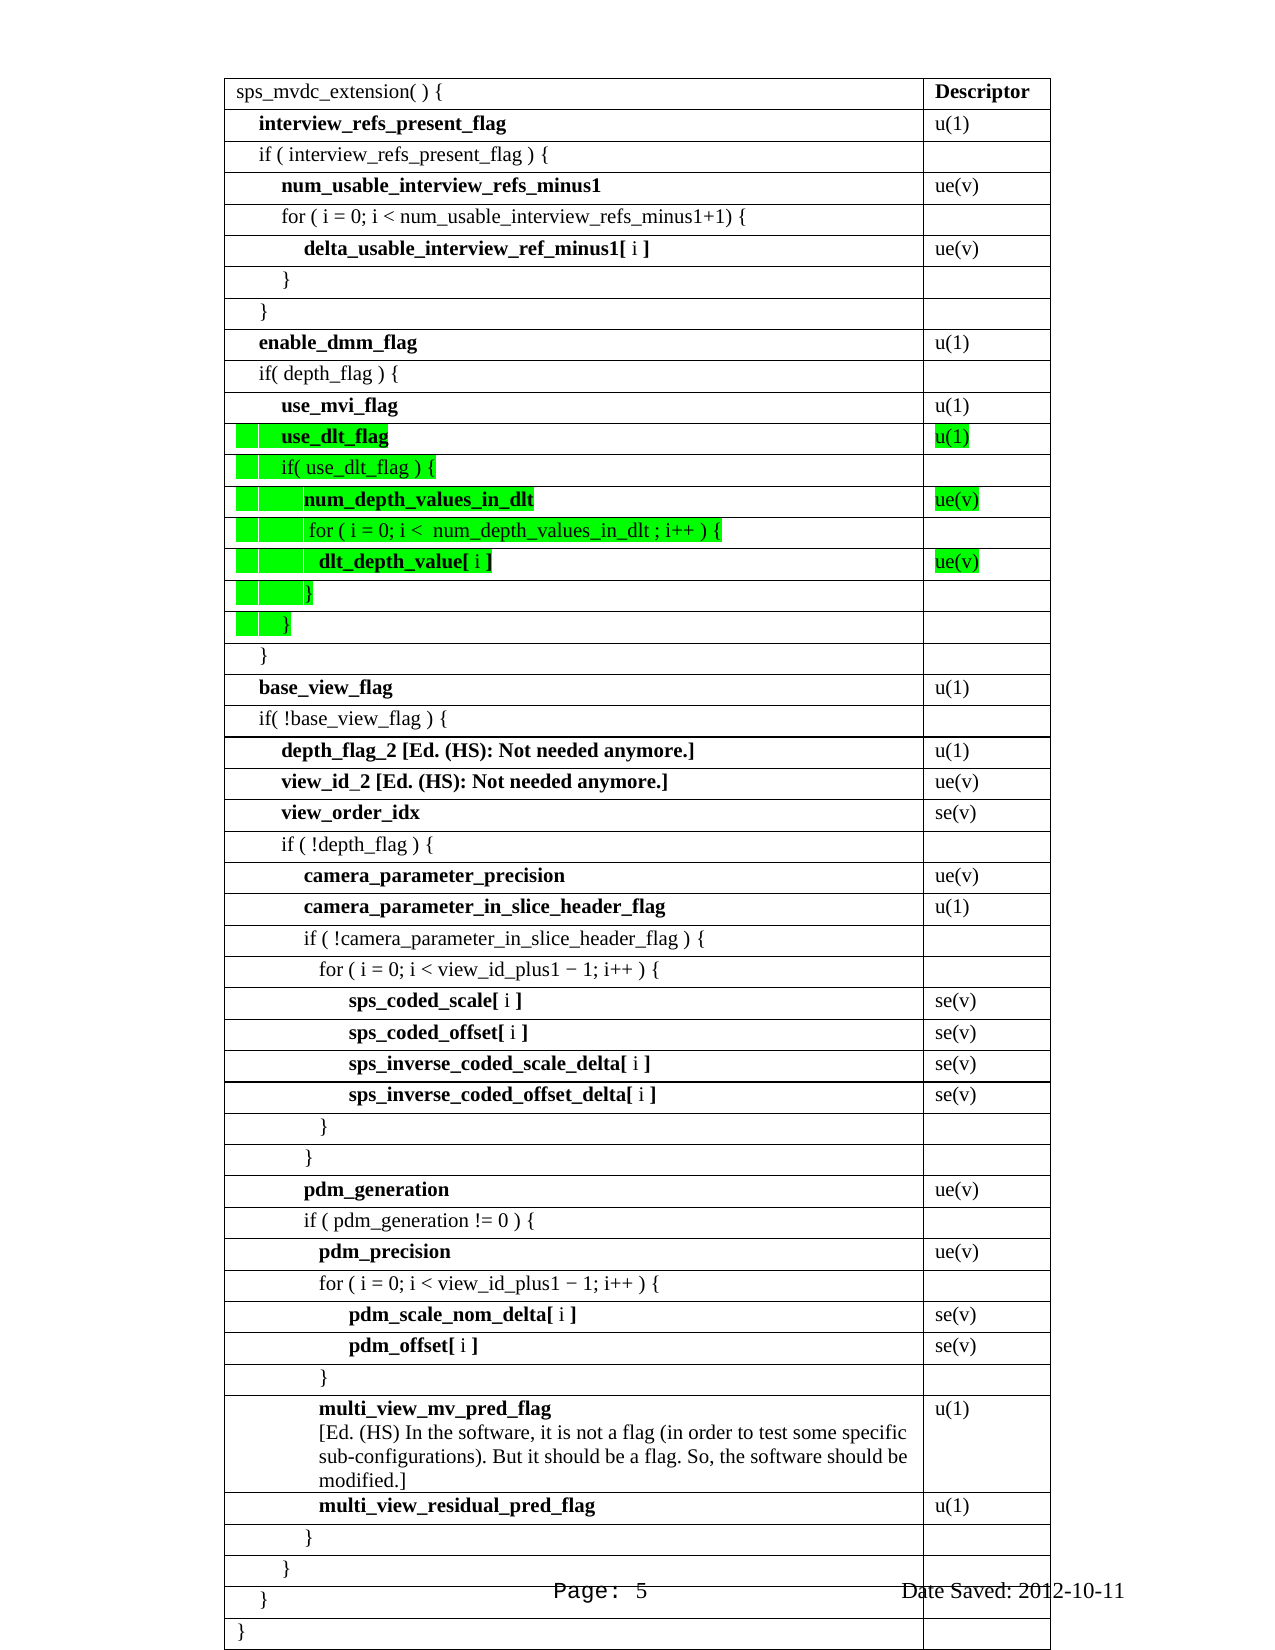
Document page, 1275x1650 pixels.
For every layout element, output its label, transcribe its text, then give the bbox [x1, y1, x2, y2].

table_cell pdm_scale_nom_delta[ i ] [225, 1302, 923, 1332]
table_cell se(v) [924, 1020, 1050, 1050]
table_cell interview_refs_present_flag [225, 110, 923, 141]
table_cell se(v) [924, 1333, 1050, 1363]
table_cell view_id_2 [Ed. (HS): Not needed anymore.] [225, 769, 923, 799]
table_cell base_view_flag [225, 675, 923, 705]
table_cell ue(v) [924, 1176, 1050, 1207]
table_cell u(1) [924, 110, 1050, 141]
table_cell } [225, 1114, 923, 1144]
table_cell sps_inverse_coded_offset_delta[ i ] [225, 1083, 923, 1113]
table_cell if ( !camera_parameter_in_slice_header_flag ) { [225, 926, 923, 956]
table_cell if ( !depth_flag ) { [225, 832, 923, 862]
table_cell ue(v) [924, 487, 1050, 517]
table_cell [924, 706, 1050, 736]
table_cell num_depth_values_in_dlt [225, 487, 923, 517]
table_cell [924, 1619, 1050, 1649]
table_cell [924, 581, 1050, 611]
table_cell u(1) [924, 424, 1050, 454]
table_cell [924, 957, 1050, 987]
table_cell pdm_precision [225, 1239, 923, 1269]
table_cell if( use_dlt_flag ) { [225, 455, 923, 486]
table_cell view_order_idx [225, 800, 923, 831]
table_cell ue(v) [924, 549, 1050, 580]
table_cell [924, 299, 1050, 329]
table_cell u(1) [924, 1396, 1050, 1492]
table_cell u(1) [924, 675, 1050, 705]
table_cell if ( interview_refs_present_flag ) { [225, 142, 923, 172]
table_cell } [225, 1619, 923, 1649]
table_cell u(1) [924, 738, 1050, 768]
table_cell [924, 205, 1050, 235]
table_cell [924, 1587, 1050, 1618]
table_cell for ( i = 0; i < view_id_plus1 − 1; i++ ) { [225, 1271, 923, 1301]
table_cell } [225, 644, 923, 674]
table_cell [924, 1365, 1050, 1395]
table_cell [924, 612, 1050, 642]
table_cell dlt_depth_value[ i ] [225, 549, 923, 580]
table_cell depth_flag_2 [Ed. (HS): Not needed anymore.] [225, 738, 923, 768]
table_cell ue(v) [924, 863, 1050, 893]
table_cell u(1) [924, 1493, 1050, 1523]
table_cell } [225, 1145, 923, 1175]
table_cell u(1) [924, 330, 1050, 360]
table_cell delta_usable_interview_ref_minus1[ i ] [225, 236, 923, 266]
table_cell use_mvi_flag [225, 393, 923, 423]
table_cell [924, 1271, 1050, 1301]
table_cell ue(v) [924, 1239, 1050, 1269]
table_cell for ( i = 0; i < num_depth_values_in_dlt ; i++ ) { [225, 518, 923, 548]
table_cell sps_inverse_coded_scale_delta[ i ] [225, 1051, 923, 1081]
table_cell for ( i = 0; i < num_usable_interview_refs_minus1+1) { [225, 205, 923, 235]
table_cell for ( i = 0; i < view_id_plus1 − 1; i++ ) { [225, 957, 923, 987]
table_cell ue(v) [924, 236, 1050, 266]
table_cell [924, 455, 1050, 486]
table_cell [924, 1556, 1050, 1586]
table_cell sps_coded_scale[ i ] [225, 988, 923, 1019]
table_cell } [225, 612, 923, 642]
table_cell [924, 361, 1050, 392]
table_cell } [225, 1525, 923, 1555]
table_cell [924, 142, 1050, 172]
table_cell [924, 1208, 1050, 1238]
table_cell camera_parameter_in_slice_header_flag [225, 894, 923, 924]
table_header sps_mvdc_extension( ) { [225, 79, 923, 109]
table_cell camera_parameter_precision [225, 863, 923, 893]
table_cell pdm_offset[ i ] [225, 1333, 923, 1363]
table_cell use_dlt_flag [225, 424, 923, 454]
table_cell [924, 926, 1050, 956]
table_cell num_usable_interview_refs_minus1 [225, 173, 923, 203]
table_cell [924, 1114, 1050, 1144]
table_cell se(v) [924, 1051, 1050, 1081]
table_header Descriptor [924, 79, 1050, 109]
table_cell } [225, 1556, 923, 1586]
table_cell if( depth_flag ) { [225, 361, 923, 392]
table_cell multi_view_residual_pred_flag [225, 1493, 923, 1523]
table_cell pdm_generation [225, 1176, 923, 1207]
table_cell [924, 518, 1050, 548]
table_cell se(v) [924, 988, 1050, 1019]
table_cell } [225, 299, 923, 329]
table_cell multi_view_mv_pred_flag [Ed. (HS) In the software, it is not a flag (in order to test some specific sub-configurations). But it should be a flag. So, the software should be modified.] [225, 1396, 923, 1492]
table_cell [924, 1145, 1050, 1175]
table_cell se(v) [924, 800, 1050, 831]
table_cell } [225, 1365, 923, 1395]
table_cell sps_coded_offset[ i ] [225, 1020, 923, 1050]
table_cell u(1) [924, 393, 1050, 423]
table_cell } [225, 581, 923, 611]
table_cell if ( pdm_generation != 0 ) { [225, 1208, 923, 1238]
table_cell se(v) [924, 1083, 1050, 1113]
table_cell } [225, 1587, 923, 1618]
table_cell [924, 1525, 1050, 1555]
table_cell [924, 267, 1050, 297]
table_cell ue(v) [924, 173, 1050, 203]
table_cell ue(v) [924, 769, 1050, 799]
table_cell if( !base_view_flag ) { [225, 706, 923, 736]
table_cell [924, 644, 1050, 674]
table_cell u(1) [924, 894, 1050, 924]
table_cell } [225, 267, 923, 297]
table_cell se(v) [924, 1302, 1050, 1332]
table_cell enable_dmm_flag [225, 330, 923, 360]
table_cell [924, 832, 1050, 862]
